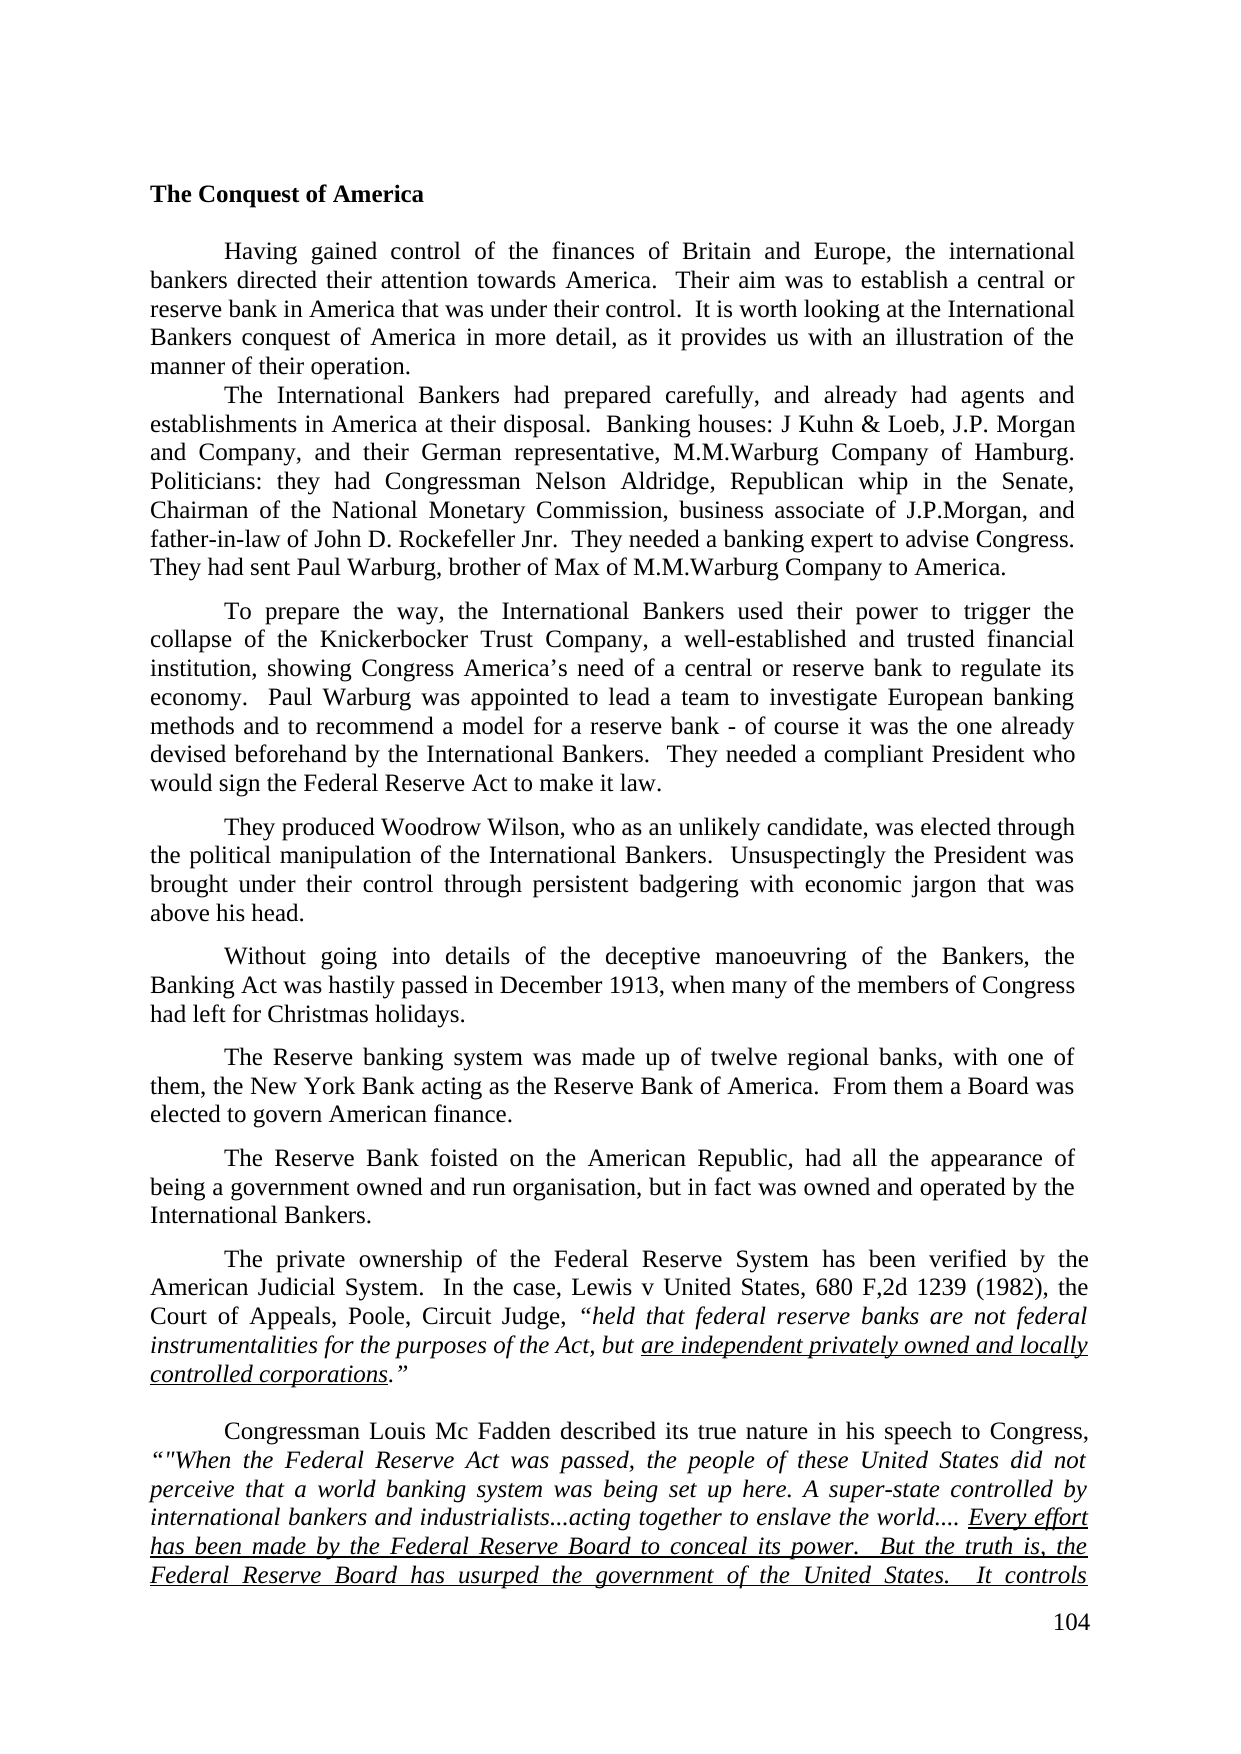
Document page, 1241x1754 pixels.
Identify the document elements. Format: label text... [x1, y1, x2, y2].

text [150, 1416, 1090, 1589]
text The International Bankers had prepared carefully, and already had agents and establishments in America at their disposal. Banking houses: J Kuhn & Loeb, J.P. Morgan and Company, and their German representative, M.M.Warburg Company of Hamburg. Politicians: they had Congressman Nelson Aldridge, Republican whip in the Senate, Chairman of the National Monetary Commission, business associate of J.P.Morgan, and father-in-law of John D. Rockefeller Jnr. They needed a banking expert to advise Congress. They had sent Paul Warburg, brother of Max of M.M.Warburg Company to America. [150, 380, 1076, 581]
text The Conquest of America [150, 179, 1076, 207]
text Having gained control of the finances of Britain and Europe, the international bankers directed their attention towards America. Their aim was to establish a central or reserve bank in America that was under their control. It is worth looking at the International Bankers conquest of America in more detail, as it provides us with an illustration of the manner of their operation. [150, 236, 1076, 380]
text The Reserve banking system was made up of twelve regional banks, with one of them, the New York Bank acting as the Reserve Bank of America. From them a Board was elected to govern American finance. [150, 1042, 1076, 1128]
text They produced Woodrow Wilson, who as an unlikely candidate, was elected through the political manipulation of the International Bankers. Unsuspectingly the President was brought under their control through persistent badgering with economic jargon that was above his head. [150, 812, 1076, 927]
text The private ownership of the Federal Reserve System has been verified by the American Judicial System. In the case, Lewis v United States, 680 F,2d 1239 (1982), the Court of Appeals, Poole, Circuit Judge, “held that federal reserve banks are not federal instrumentalities for the purposes of the Act, but are independent privately owned and locally controlled corporations.” [150, 1244, 1090, 1387]
text Without going into details of the deceptive manoeuvring of the Bankers, the Banking Act was hastily passed in December 1913, when many of the members of Congress had left for Christmas holidays. [150, 941, 1076, 1027]
text The Reserve Bank foisted on the American Republic, had all the appearance of being a government owned and run organisation, but in fact was owned and operated by the International Bankers. [150, 1143, 1076, 1229]
text To prepare the way, the International Bankers used their power to trigger the collapse of the Knickerbocker Trust Company, a well-established and trusted financial institution, showing Congress America’s need of a central or reserve bank to regulate its economy. Paul Warburg was appointed to lead a team to investigate European banking methods and to recommend a model for a reserve bank - of course it was the one already devised beforehand by the International Bankers. They needed a compliant President who would sign the Federal Reserve Act to make it law. [150, 596, 1076, 797]
